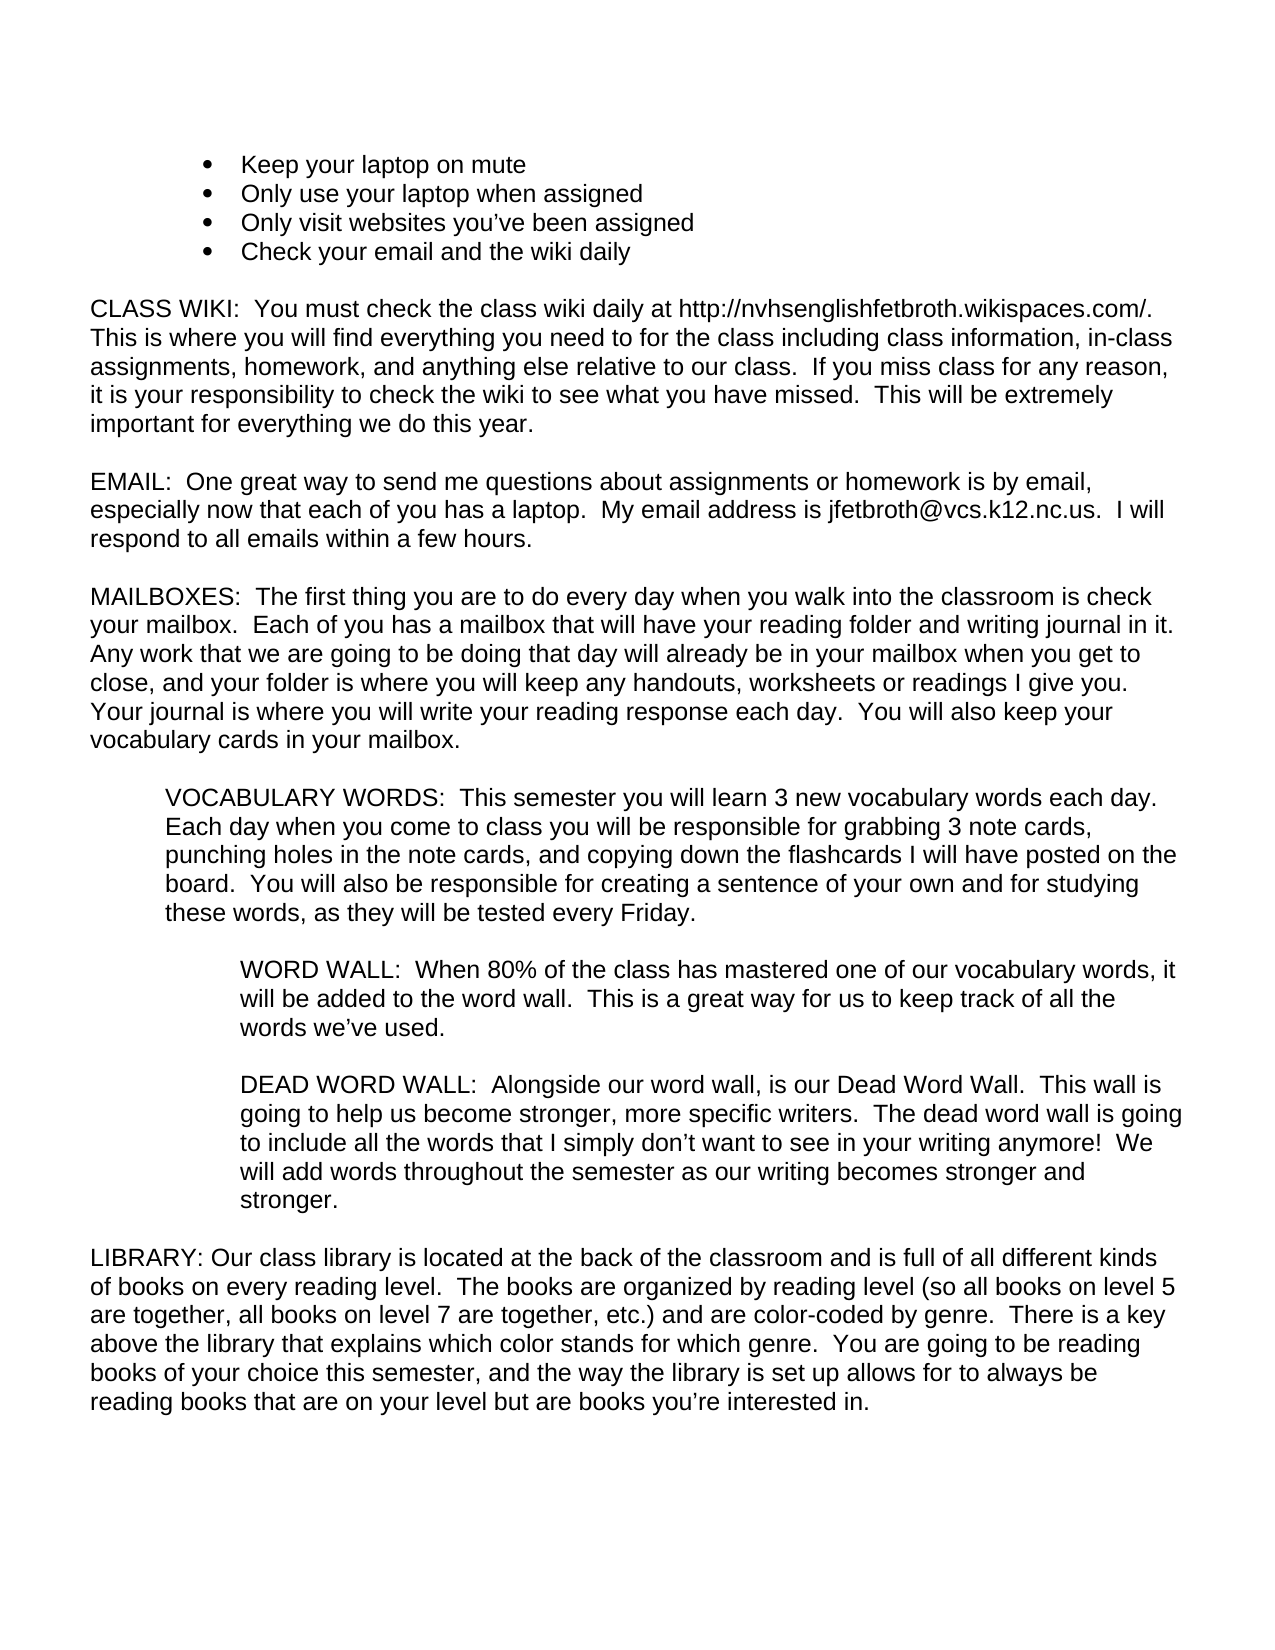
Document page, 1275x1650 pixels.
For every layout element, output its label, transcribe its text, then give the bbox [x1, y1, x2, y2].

list Only visit websites you’ve been assigned [203, 208, 1185, 237]
list Keep your laptop on mute [203, 150, 1185, 179]
text CLASS WIKI: You must check the class wiki daily at http://nvhsenglishfetbroth.wikispaces.com/. This is where you will find everything you need to for the class including class information, in-class assignments, homework, and anything else relative to our class. If you miss class for any reason, it is your responsibility to check the wiki to see what you have missed. This will be extremely important for everything we do this year. [90, 294, 1185, 438]
text LIBRARY: Our class library is located at the back of the classroom and is full of all different kinds of books on every reading level. The books are organized by reading level (so all books on level 5 are together, all books on level 7 are together, etc.) and are color-coded by genre. There is a key above the library that explains which color stands for which genre. You are going to be reading books of your choice this semester, and the way the library is set up allows for to always be reading books that are on your level but are books you’re interested in. [90, 1243, 1185, 1415]
text EMAIL: One great way to send me questions about assignments or homework is by email, especially now that each of you has a laptop. My email address is jfetbroth@vcs.k12.nc.us. I will respond to all emails within a few hours. [90, 467, 1185, 553]
text DEAD WORD WALL: Alongside our word wall, is our Dead Word Wall. This wall is going to help us become stronger, more specific writers. The dead word wall is going to include all the words that I simply don’t want to see in your writing anymore! We will add words throughout the semester as our writing becomes stronger and stronger. [240, 1070, 1185, 1214]
text WORD WALL: When 80% of the class has mastered one of our vocabulary words, it will be added to the word wall. This is a great way for us to keep track of all the words we’ve used. [240, 955, 1185, 1042]
text VOCABULARY WORDS: This semester you will learn 3 new vocabulary words each day. Each day when you come to class you will be responsible for grabbing 3 note cards, punching holes in the note cards, and copying down the flashcards I will have posted on the board. You will also be responsible for creating a sentence of your own and for studying these words, as they will be tested every Friday. [165, 783, 1185, 927]
list Only use your laptop when assigned [203, 179, 1185, 208]
text MAILBOXES: The first thing you are to do every day when you walk into the classroom is check your mailbox. Each of you has a mailbox that will have your reading folder and writing journal in it. Any work that we are going to be doing that day will already be in your mailbox when you get to close, and your folder is where you will keep any handouts, worksheets or readings I give you. Your journal is where you will write your reading response each day. You will also keep your vocabulary cards in your mailbox. [90, 582, 1185, 754]
list Check your email and the wiki daily [203, 237, 1185, 265]
